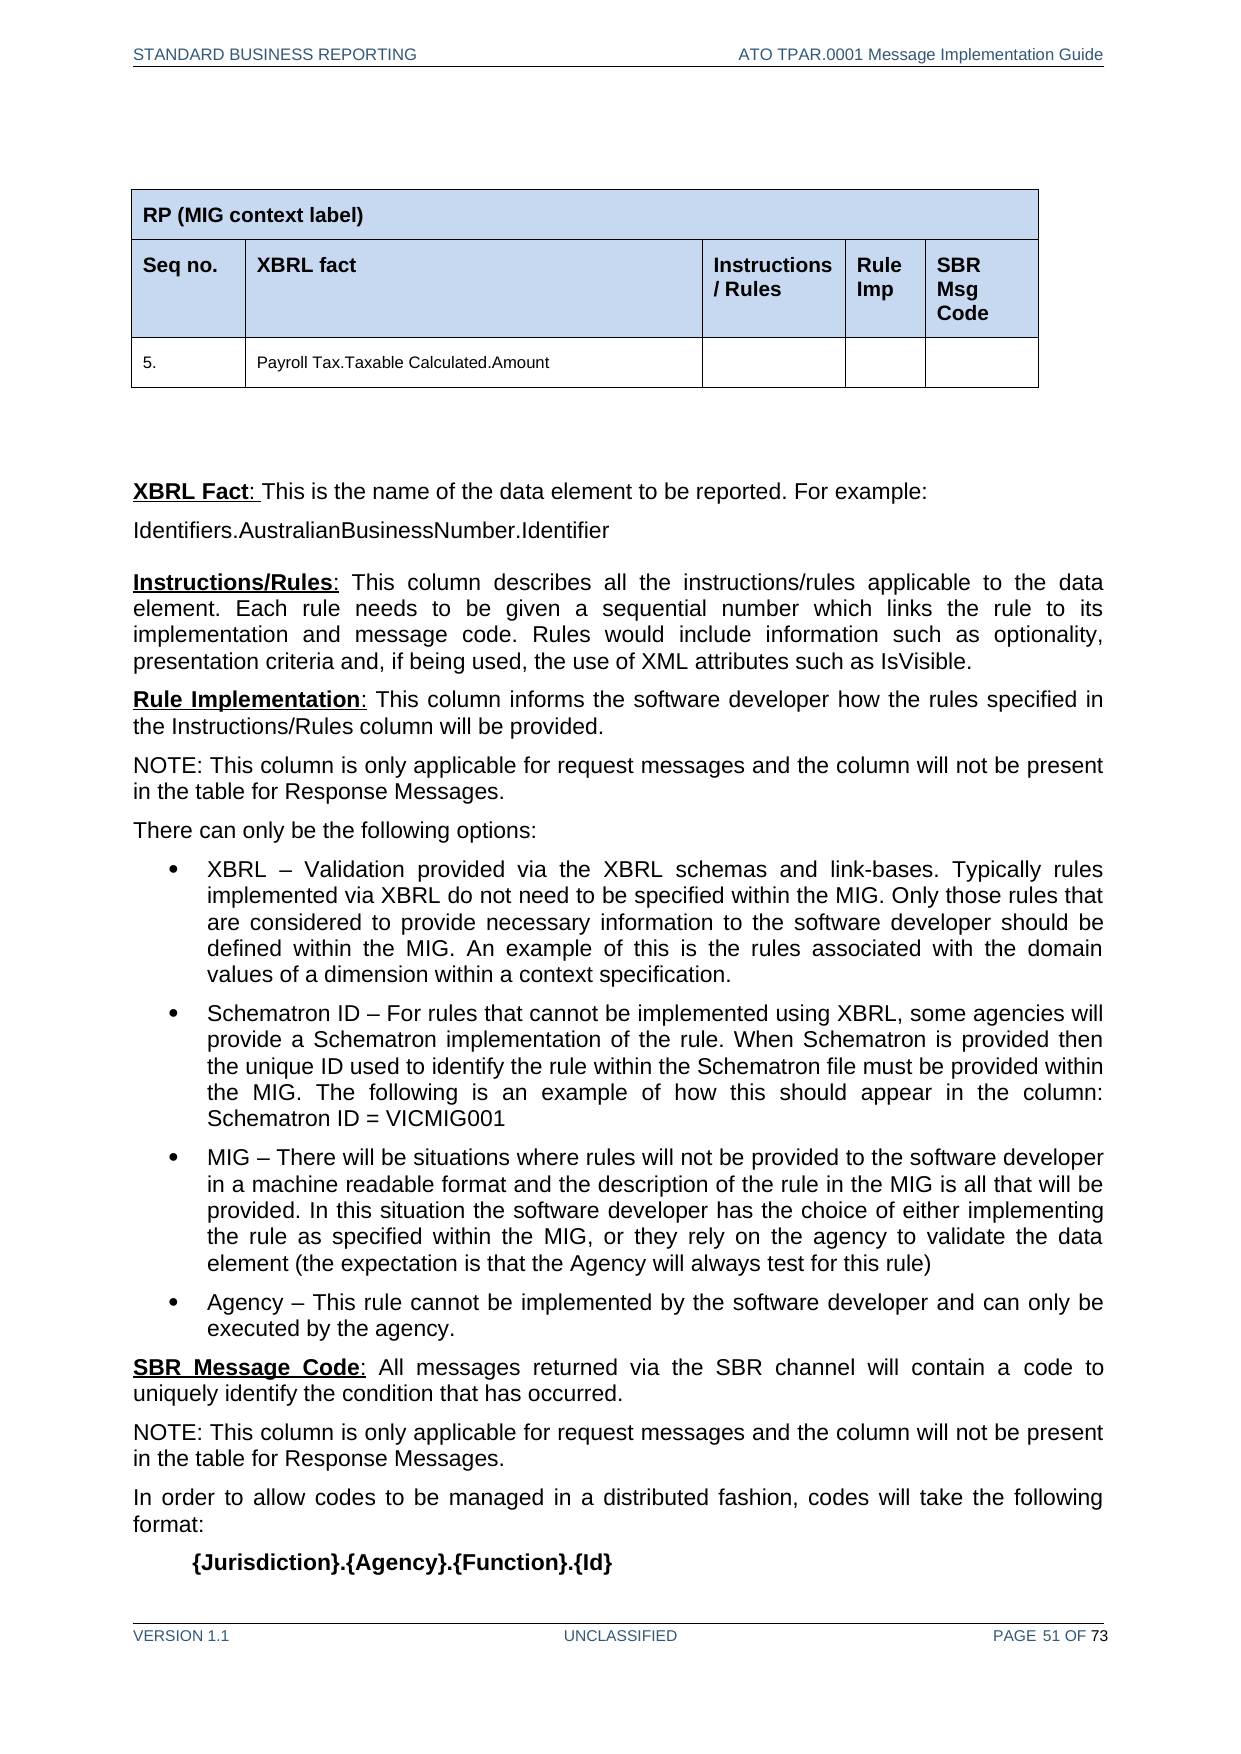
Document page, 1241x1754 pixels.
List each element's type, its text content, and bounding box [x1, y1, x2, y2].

list Schematron ID – For rules that cannot be implemented using XBRL, some agencies will provide a Schematron implementation of the rule. When Schematron is provided then the unique ID used to identify the rule within the Schematron file must be provided within the MIG. The following is an example of how this should appear in the column: Schematron ID = VICMIG001 [169, 1000, 1104, 1132]
text There can only be the following options: [133, 817, 1104, 843]
text In order to allow codes to be managed in a distributed fashion, codes will take the following format: [133, 1484, 1104, 1537]
text Rule Implementation: This column informs the software developer how the rules specified in the Instructions/Rules column will be provided. [133, 686, 1104, 739]
table_cell [846, 338, 925, 387]
list XBRL – Validation provided via the XBRL schemas and link-bases. Typically rules implemented via XBRL do not need to be specified within the MIG. Only those rules that are considered to provide necessary information to the software developer should be defined within the MIG. An example of this is the rules associated with the domain values of a dimension within a context specification. [169, 856, 1104, 987]
table_cell SBR Msg Code [926, 240, 1038, 337]
table_cell [926, 338, 1038, 387]
text Instructions/Rules: This column describes all the instructions/rules applicable to the data element. Each rule needs to be given a sequential number which links the rule to its implementation and message code. Rules would include information such as optionality, presentation criteria and, if being used, the use of XML attributes such as IsVisible. [133, 568, 1104, 674]
list MIG – There will be situations where rules will not be provided to the software developer in a machine readable format and the description of the rule in the MIG is all that will be provided. In this situation the software developer has the choice of either implementing the rule as specified within the MIG, or they rely on the agency to validate the data element (the expectation is that the Agency will always test for this rule) [169, 1144, 1104, 1276]
text {Jurisdiction}.{Agency}.{Function}.{Id} [192, 1549, 1104, 1576]
text NOTE: This column is only applicable for request messages and the column will not be present in the table for Response Messages. [133, 1419, 1104, 1472]
table_cell [703, 338, 845, 387]
list Agency – This rule cannot be implemented by the software developer and can only be executed by the agency. [169, 1288, 1104, 1341]
table_cell XBRL fact [246, 240, 702, 337]
table_cell Seq no. [132, 240, 245, 337]
text SBR Message Code: All messages returned via the SBR channel will contain a code to uniquely identify the condition that has occurred. [133, 1354, 1104, 1406]
text XBRL Fact: This is the name of the data element to be reported. For example: [133, 478, 1104, 505]
table_cell [132, 338, 245, 387]
text Identifiers.AustralianBusinessNumber.Identifier [133, 517, 1104, 543]
table_cell Payroll Tax.Taxable Calculated.Amount [246, 338, 702, 387]
table_cell Rule Imp [846, 240, 925, 337]
table_cell Instructions / Rules [703, 240, 845, 337]
table_header RP (MIG context label) [132, 190, 1038, 239]
text NOTE: This column is only applicable for request messages and the column will not be present in the table for Response Messages. [133, 752, 1104, 804]
